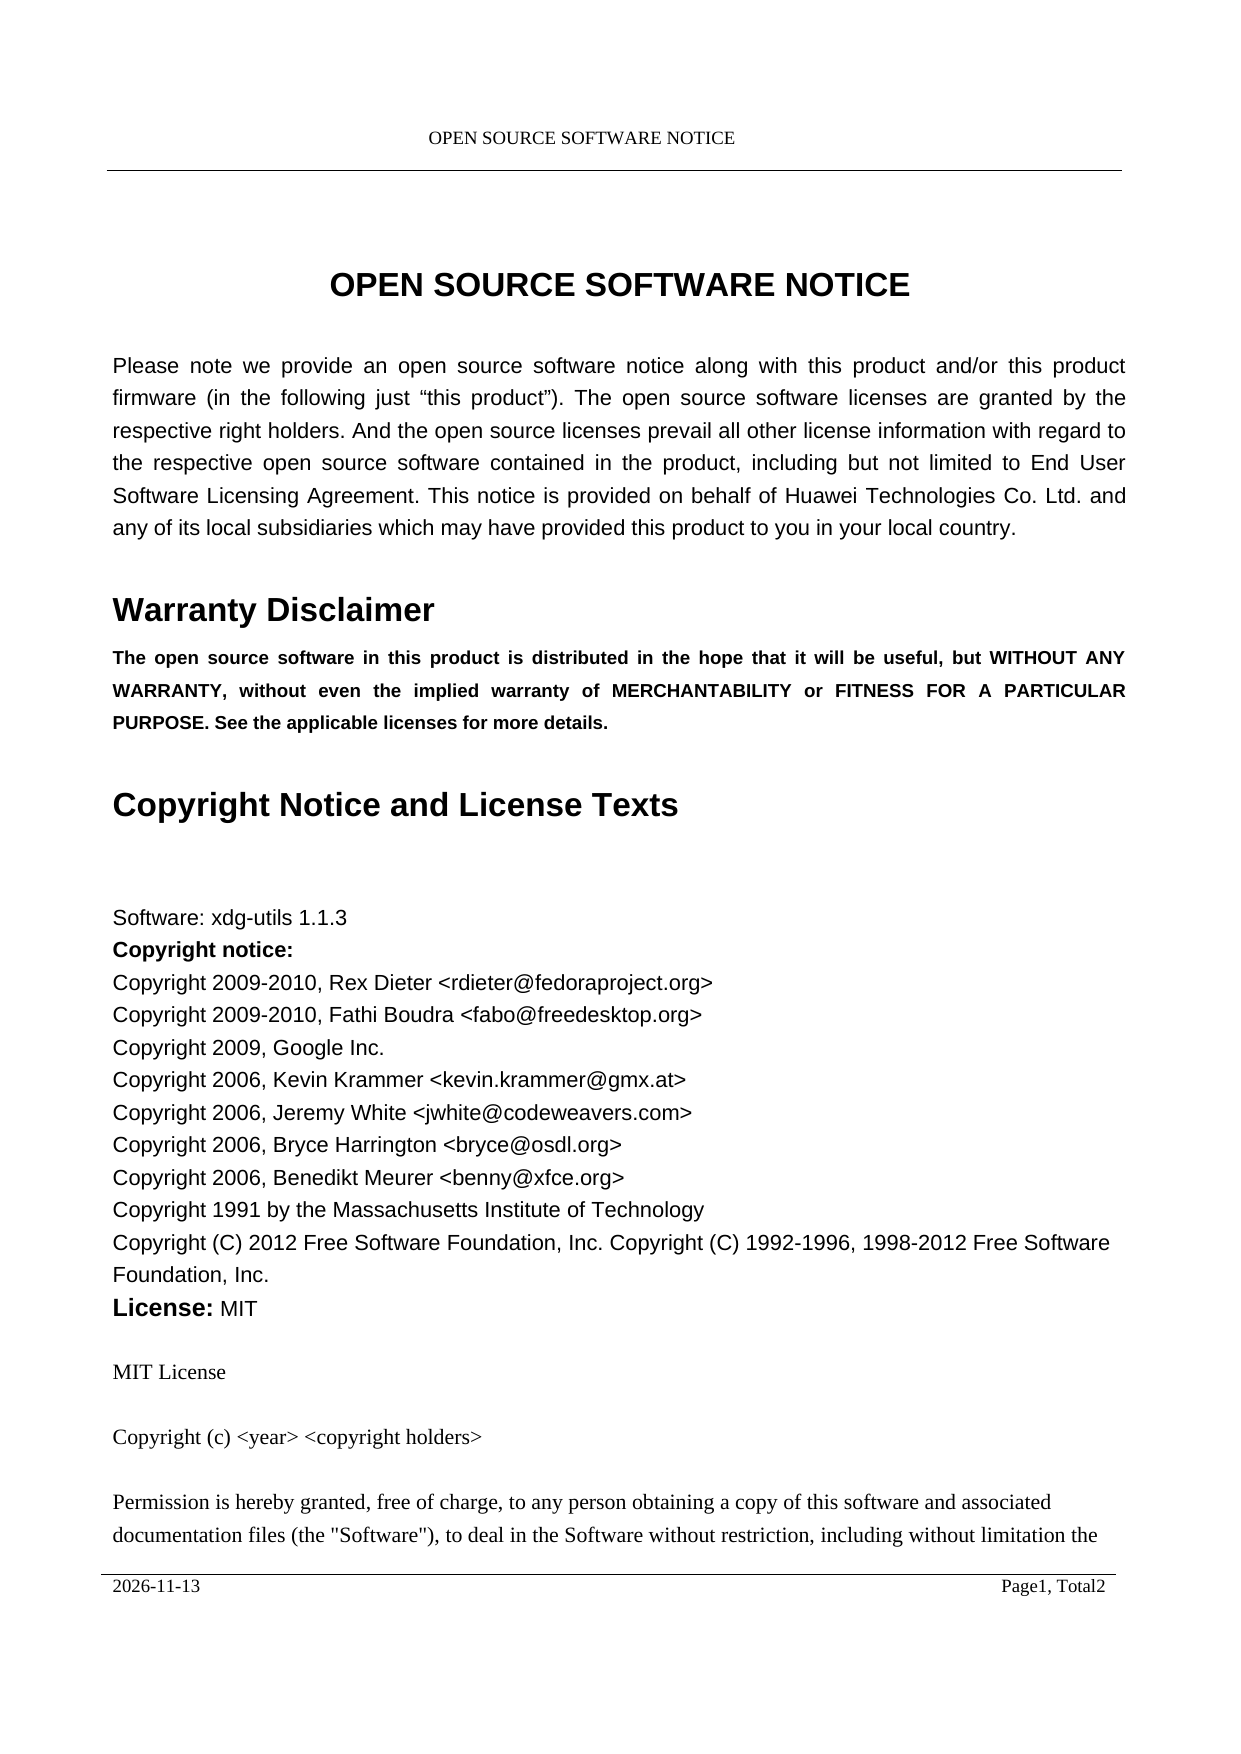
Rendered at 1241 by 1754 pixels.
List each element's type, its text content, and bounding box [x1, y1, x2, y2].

text Copyright 2006, Jeremy White <jwhite@codeweavers.com> [112, 1096, 1128, 1128]
text Warranty Disclaimer [112, 576, 1128, 641]
text Please note we provide an open source software notice along with this product and/or this product firmware (in the following just “this product”). The open source software licenses are granted by the respective right holders. And the open source licenses prevail all other license information with regard to the respective open source software contained in the product, including but not limited to End User Software Licensing Agreement. This notice is provided on behalf of Huawei Technologies Co. Ltd. and any of its local subsidiaries which may have provided this product to you in your local country. [112, 349, 1128, 544]
text Copyright 2009, Google Inc. [112, 1031, 1128, 1063]
text OPEN SOURCE SOFTWARE NOTICE [112, 251, 1128, 316]
text Copyright 2006, Kevin Krammer <kevin.krammer@gmx.at> [112, 1063, 1128, 1096]
text Copyright 2006, Bryce Harrington <bryce@osdl.org> [112, 1128, 1128, 1161]
text Copyright notice: [112, 933, 1128, 966]
text The open source software in this product is distributed in the hope that it will be useful, but WITHOUT ANY WARRANTY, without even the implied warranty of MERCHANTABILITY or FITNESS FOR A PARTICULAR PURPOSE. See the applicable licenses for more details. [112, 641, 1128, 739]
text Copyright (C) 2012 Free Software Foundation, Inc. Copyright (C) 1992-1996, 1998-2012 Free Software Foundation, Inc. [112, 1226, 1128, 1291]
text Copyright 2009-2010, Fathi Boudra <fabo@freedesktop.org> [112, 998, 1128, 1031]
text Copyright 1991 by the Massachusetts Institute of Technology [112, 1193, 1128, 1226]
text Copyright 2006, Benedikt Meurer <benny@xfce.org> [112, 1161, 1128, 1193]
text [112, 1291, 1128, 1551]
text Copyright Notice and License Texts [112, 771, 1128, 836]
text Copyright 2009-2010, Rex Dieter <rdieter@fedoraproject.org> [112, 966, 1128, 998]
text Software: xdg-utils 1.1.3 [112, 901, 1128, 933]
